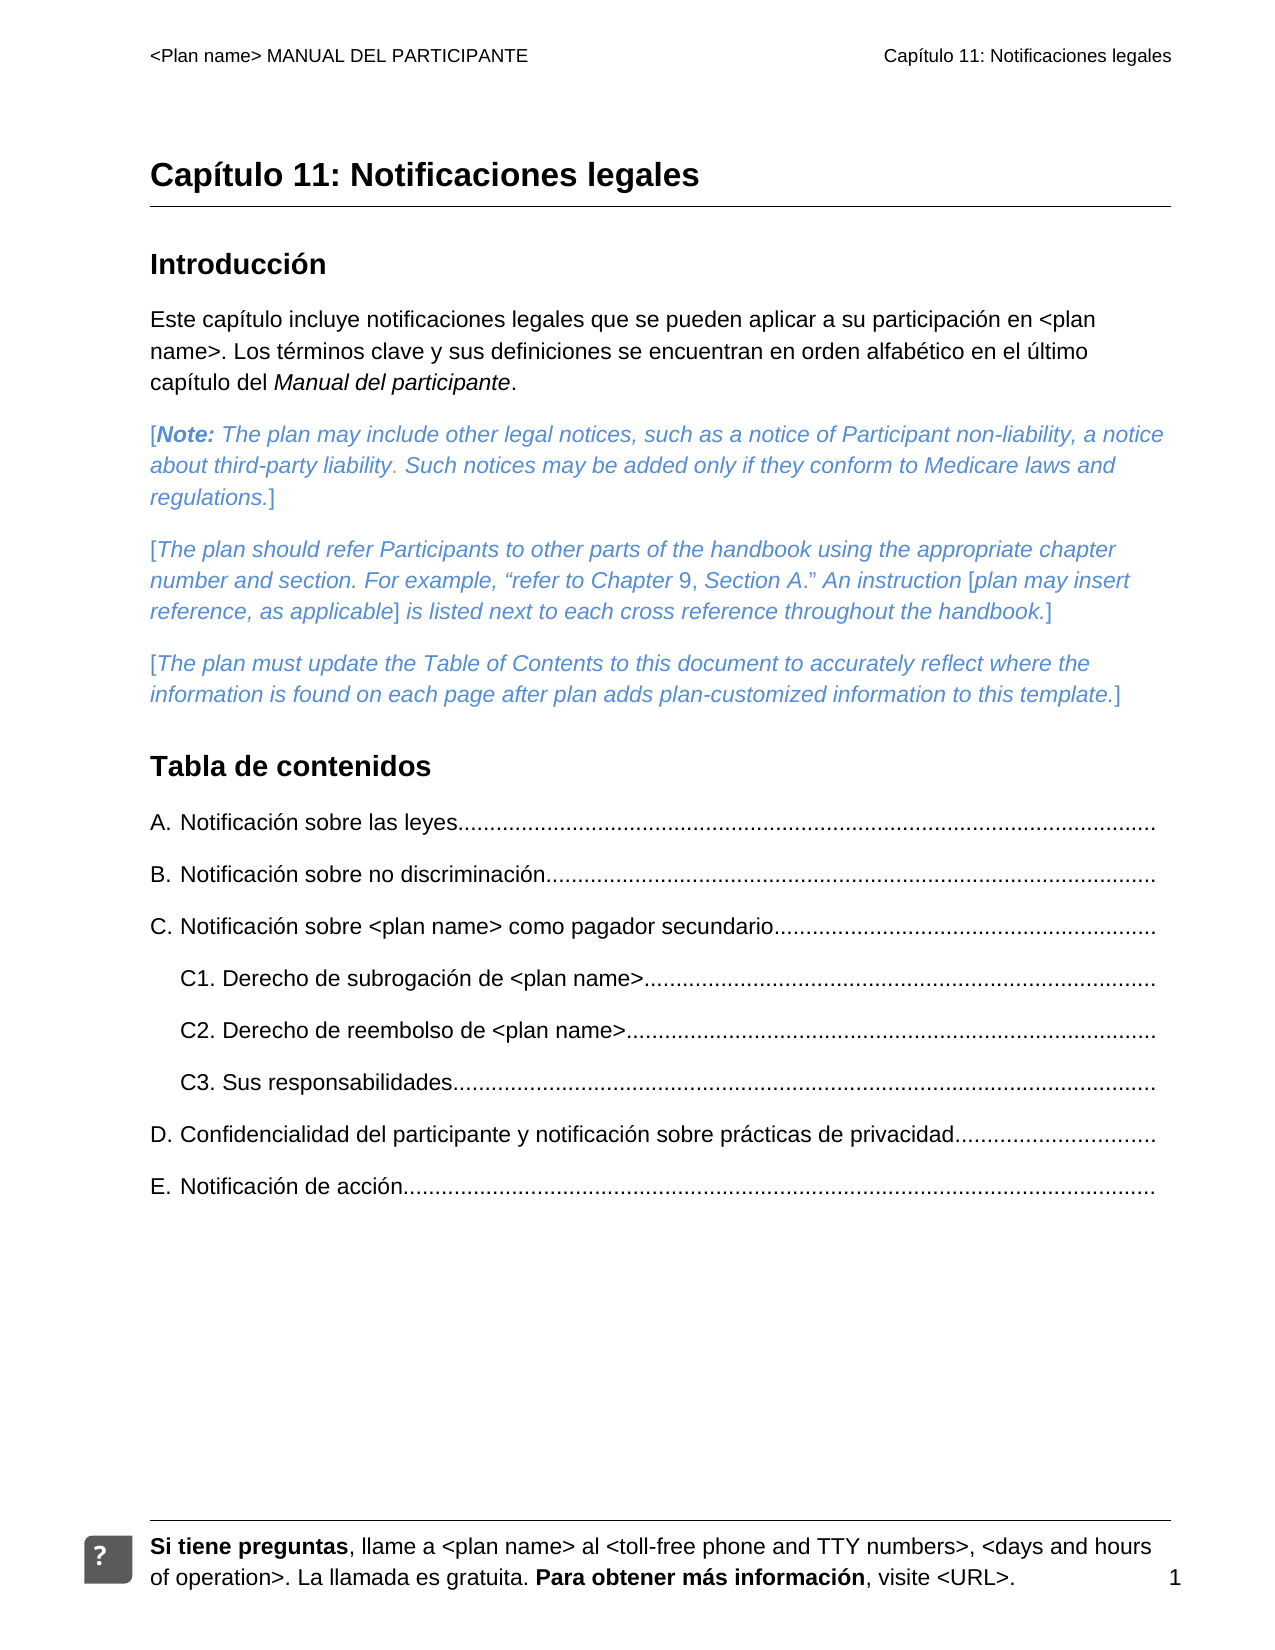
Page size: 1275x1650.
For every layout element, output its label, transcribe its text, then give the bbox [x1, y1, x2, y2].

text [The plan should refer Participants to other parts of the handbook using the appropriate chapter number and section. For example, “refer to Chapter 9, Section A.” An instruction [plan may insert reference, as applicable] is listed next to each cross reference throughout the handbook.] [150, 532, 1171, 626]
text [Note: The plan may include other legal notices, such as a notice of Participant non-liability, a notice about third-party liability. Such notices may be added only if they conform to Medicare laws and regulations.] [150, 417, 1171, 511]
text Capítulo 11: Notificaciones legales [150, 156, 1171, 206]
text [The plan must update the Table of Contents to this document to accurately reflect where the information is found on each page after plan adds plan-customized information to this template.] [150, 647, 1171, 709]
text Introducción [150, 244, 1171, 282]
text Este capítulo incluye notificaciones legales que se pueden aplicar a su participación en <plan name>. Los términos clave y sus definiciones se encuentran en orden alfabético en el último capítulo del Manual del participante. [150, 303, 1171, 397]
